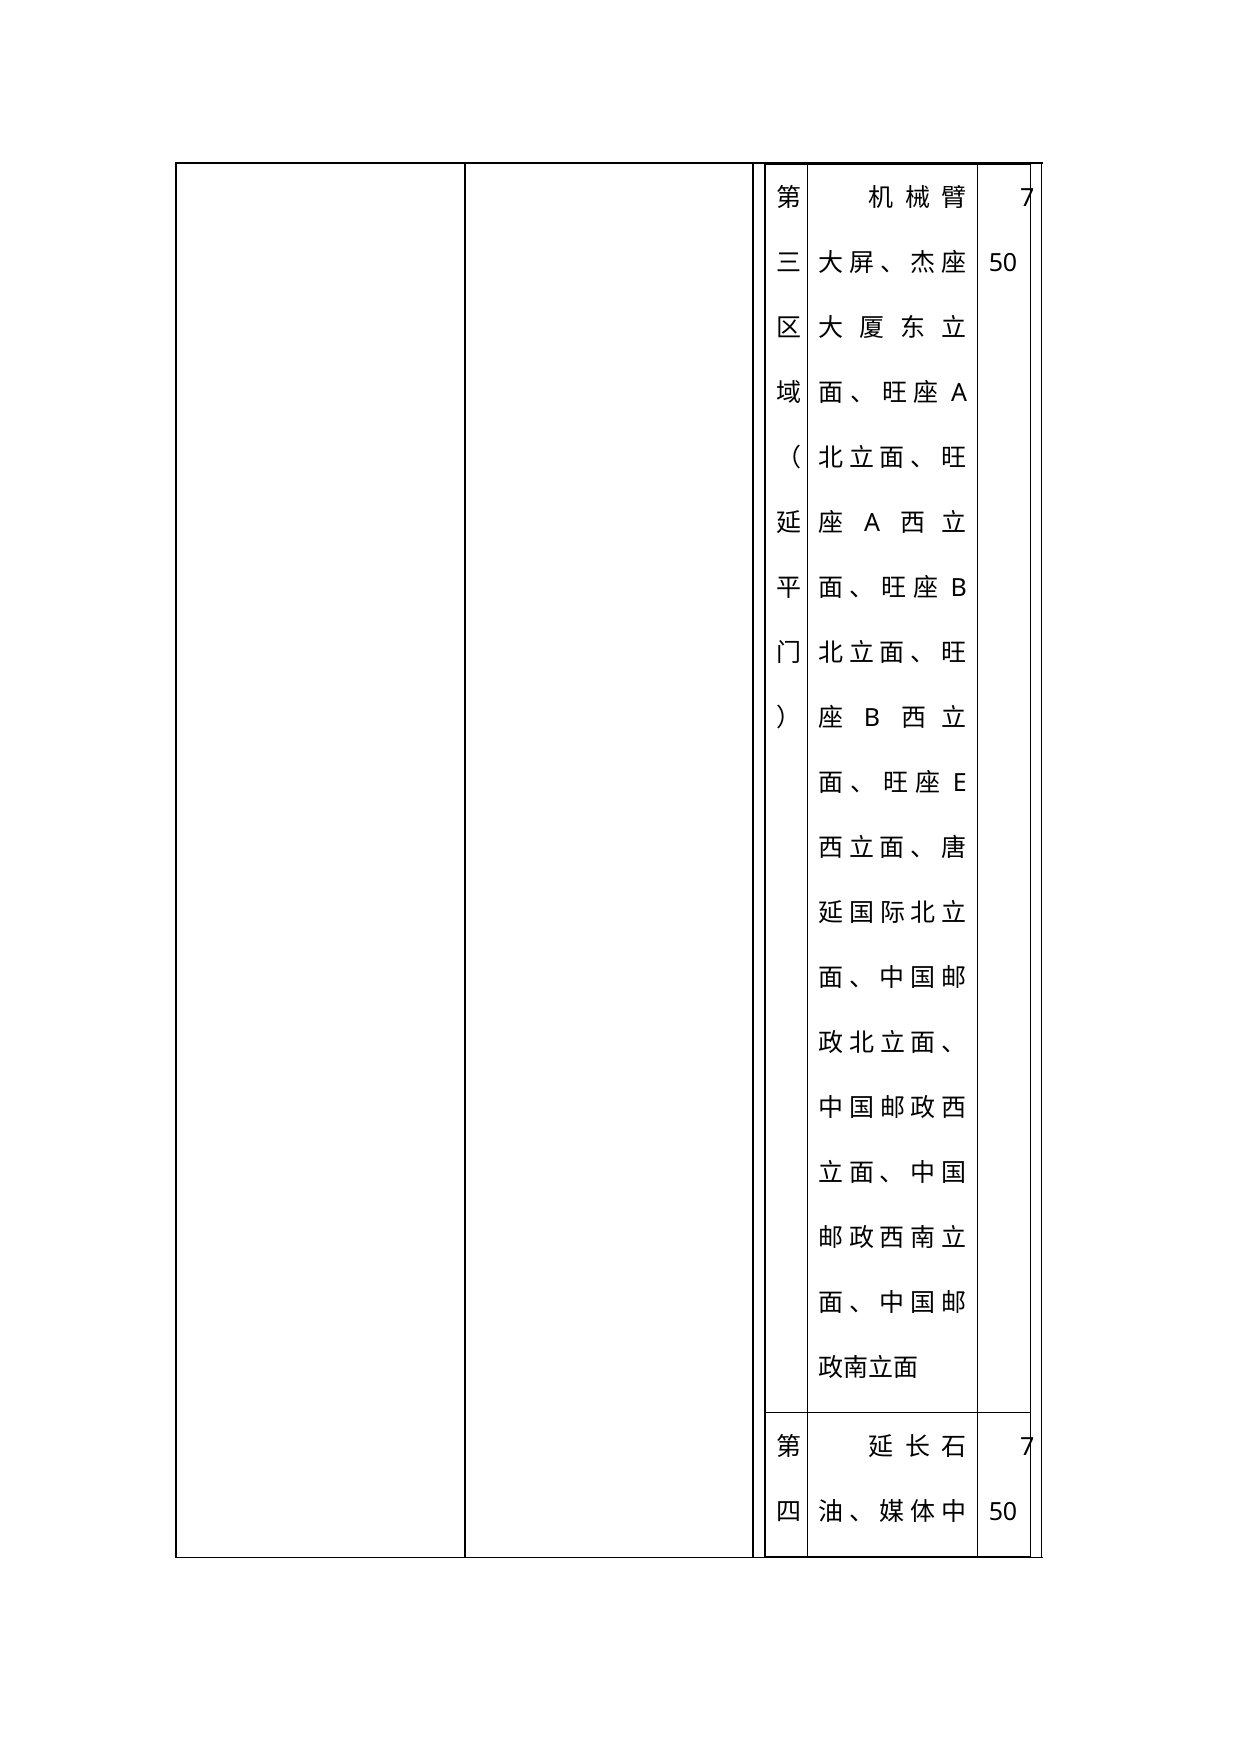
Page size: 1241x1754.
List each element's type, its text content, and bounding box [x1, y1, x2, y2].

table_cell 1 [177, 164, 464, 1557]
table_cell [766, 165, 807, 1412]
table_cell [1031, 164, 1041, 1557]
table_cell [808, 165, 977, 1412]
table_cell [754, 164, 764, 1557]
table_cell [466, 164, 752, 1557]
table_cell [978, 165, 1030, 1412]
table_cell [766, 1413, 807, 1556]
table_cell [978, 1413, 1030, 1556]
